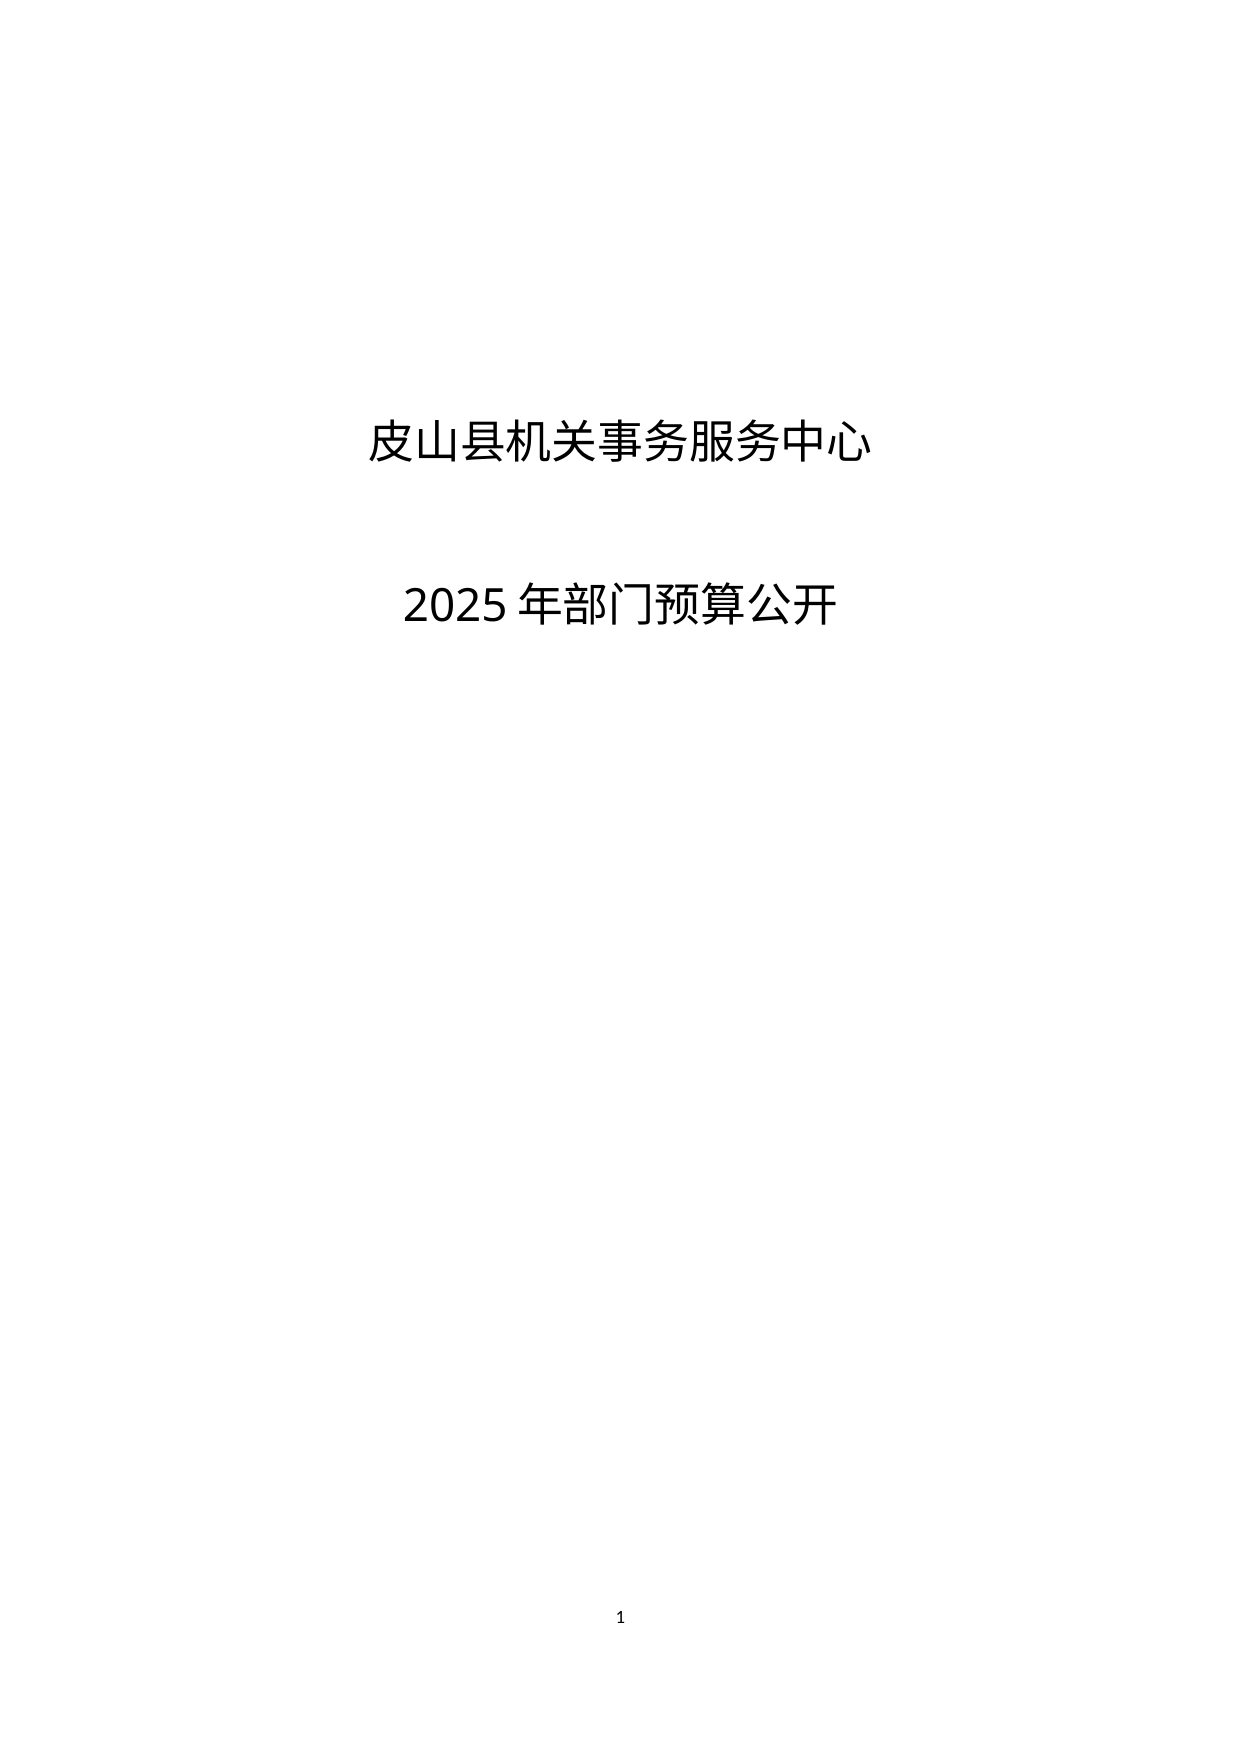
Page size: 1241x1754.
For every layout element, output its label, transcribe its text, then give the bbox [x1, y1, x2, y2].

text 2025年部门预算公开 [118, 553, 1122, 650]
text 皮山县机关事务服务中心 [118, 390, 1122, 488]
